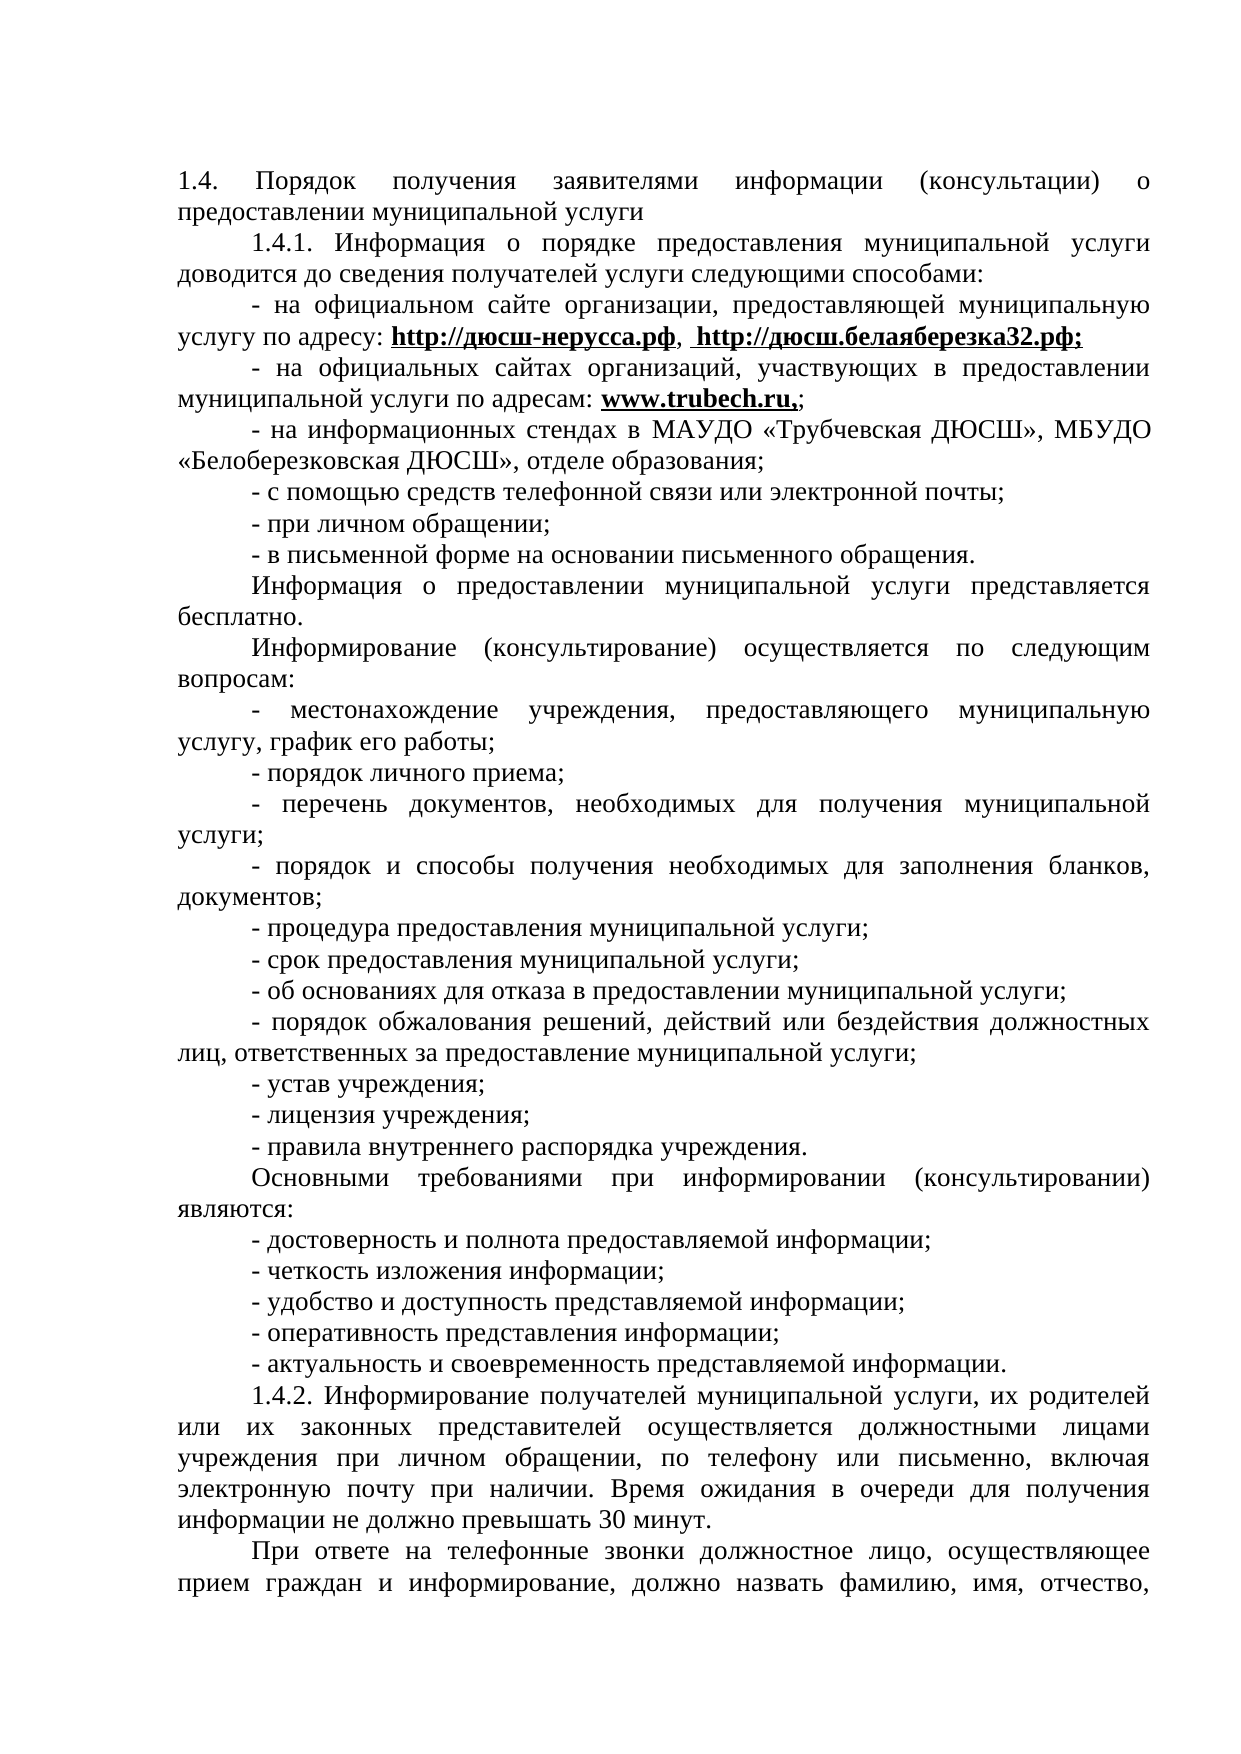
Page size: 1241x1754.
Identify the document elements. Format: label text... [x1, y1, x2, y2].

text - местонахождение учреждения, предоставляющего муниципальную услугу, график его работы; [177, 693, 1152, 756]
text - порядок обжалования решений, действий или бездействия должностных лиц, ответственных за предоставление муниципальной услуги; [177, 1005, 1152, 1067]
text - лицензия учреждения; [177, 1098, 1152, 1129]
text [177, 1534, 1152, 1597]
text 1.4.1. Информация о порядке предоставления муниципальной услуги доводится до сведения получателей услуги следующими способами: [177, 226, 1152, 289]
text - в письменной форме на основании письменного обращения. [177, 538, 1152, 569]
text - при личном обращении; [177, 507, 1152, 538]
text - срок предоставления муниципальной услуги; [177, 943, 1152, 974]
text - устав учреждения; [177, 1067, 1152, 1098]
text - процедура предоставления муниципальной услуги; [177, 912, 1152, 943]
text 1.4.2. Информирование получателей муниципальной услуги, их родителей или их законных представителей осуществляется должностными лицами учреждения при личном обращении, по телефону или письменно, включая электронную почту при наличии. Время ожидания в очереди для получения информации не должно превышать 30 минут. [177, 1379, 1152, 1534]
text - на официальном сайте организации, предоставляющей муниципальную услугу по адресу: http://дюсш-нерусса.рф, http://дюсш.белаяберезка32.рф; [177, 289, 1152, 351]
text - правила внутреннего распорядка учреждения. [177, 1129, 1152, 1161]
text - об основаниях для отказа в предоставлении муниципальной услуги; [177, 974, 1152, 1005]
text Основными требованиями при информировании (консультировании) являются: [177, 1161, 1152, 1223]
text - достоверность и полнота предоставляемой информации; [177, 1223, 1152, 1254]
text - актуальность и своевременность представляемой информации. [177, 1348, 1152, 1379]
text - оперативность представления информации; [177, 1316, 1152, 1348]
text - с помощью средств телефонной связи или электронной почты; [177, 476, 1152, 507]
text - на официальных сайтах организаций, участвующих в предоставлении муниципальной услуги по адресам: www.trubech.ru,; [177, 351, 1152, 413]
text Информирование (консультирование) осуществляется по следующим вопросам: [177, 631, 1152, 693]
text - четкость изложения информации; [177, 1254, 1152, 1285]
text Информация о предоставлении муниципальной услуги представляется бесплатно. [177, 569, 1152, 631]
text 1.4. Порядок получения заявителями информации (консультации) о предоставлении муниципальной услуги [177, 133, 1152, 226]
text - порядок личного приема; [177, 756, 1152, 787]
text - порядок и способы получения необходимых для заполнения бланков, документов; [177, 849, 1152, 912]
text - удобство и доступность представляемой информации; [177, 1285, 1152, 1316]
text - на информационных стендах в МАУДО «Трубчевская ДЮСШ», МБУДО «Белоберезковская ДЮСШ», отделе образования; [177, 413, 1152, 476]
text - перечень документов, необходимых для получения муниципальной услуги; [177, 787, 1152, 849]
